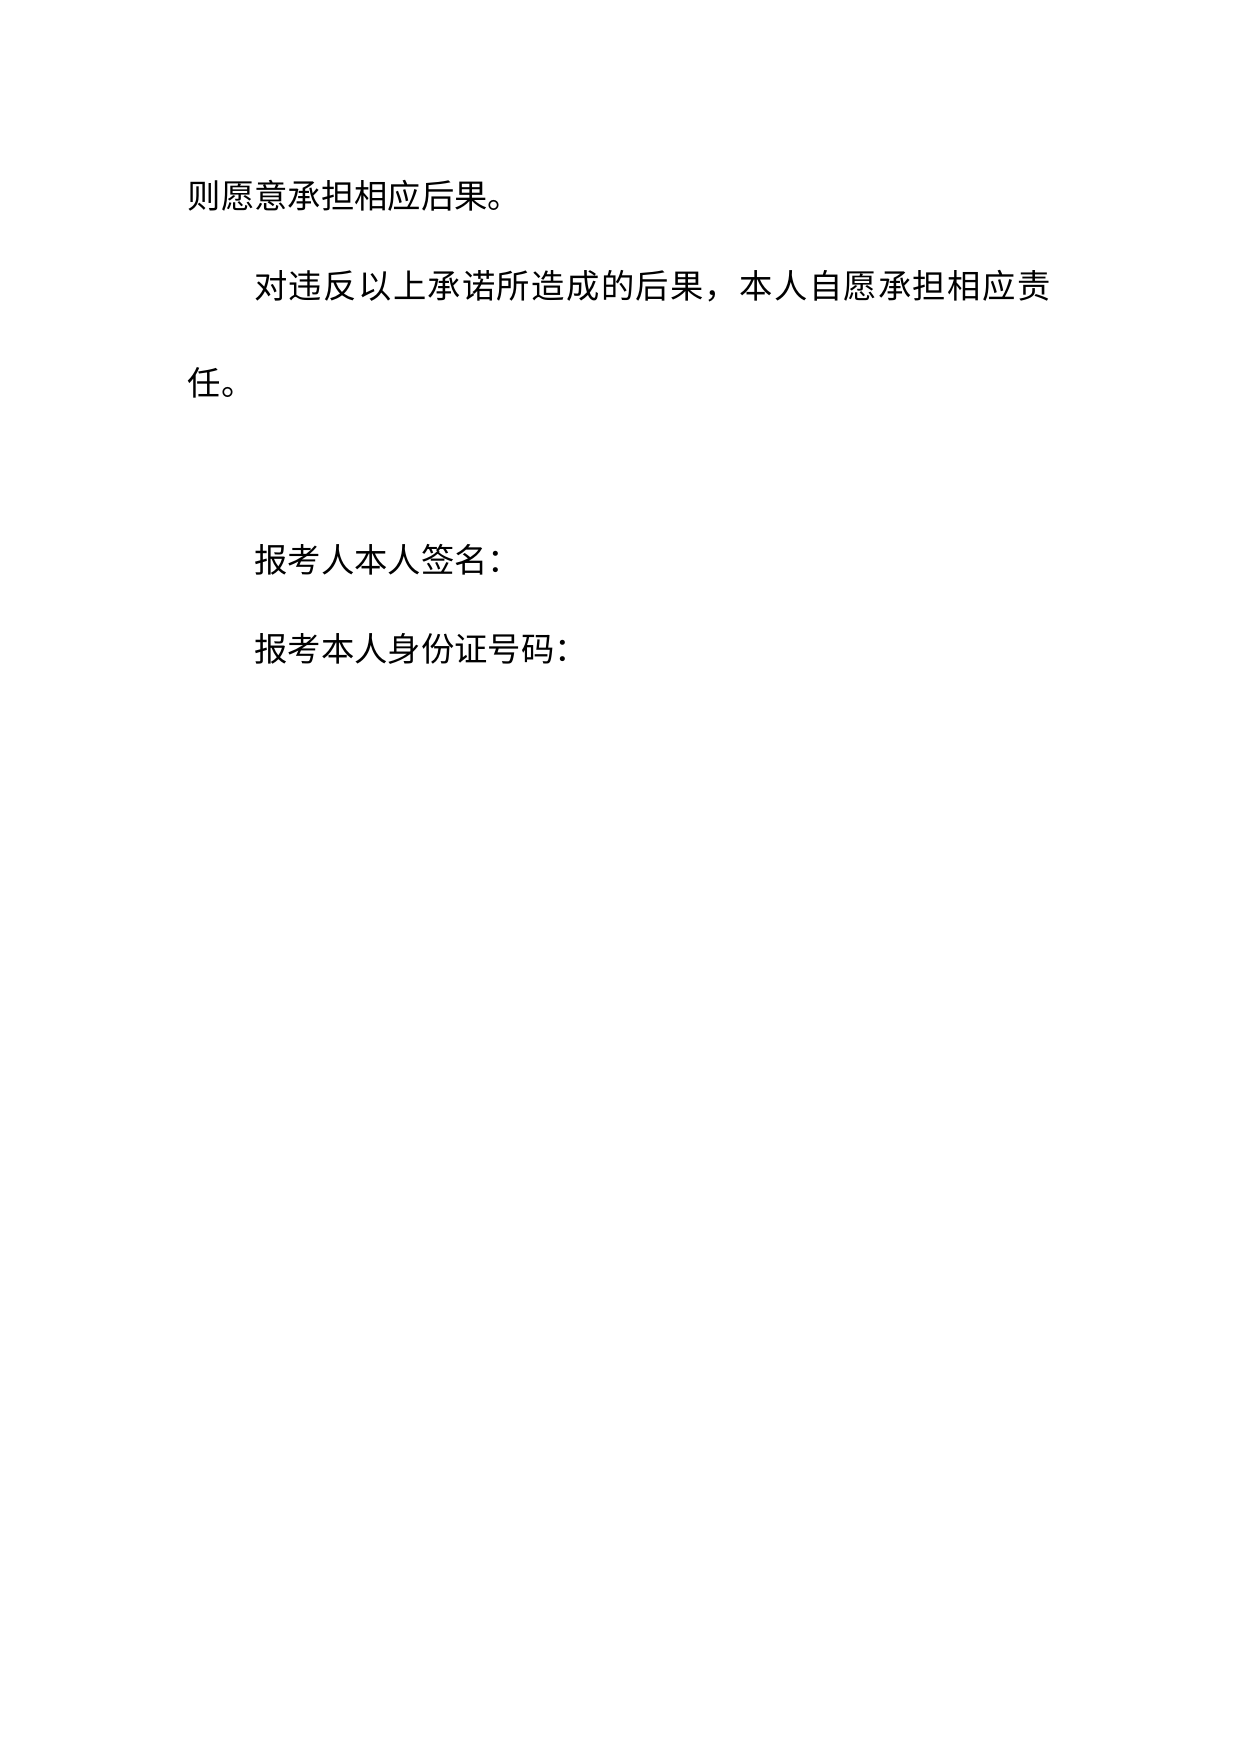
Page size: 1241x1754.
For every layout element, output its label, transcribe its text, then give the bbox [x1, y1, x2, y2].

list 报考本人身份证号码： [187, 614, 1053, 679]
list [187, 162, 1053, 227]
list 报考人本人签名： [187, 525, 1053, 590]
list 对违反以上承诺所造成的后果，本人自愿承担相应责任。 [187, 251, 1053, 413]
